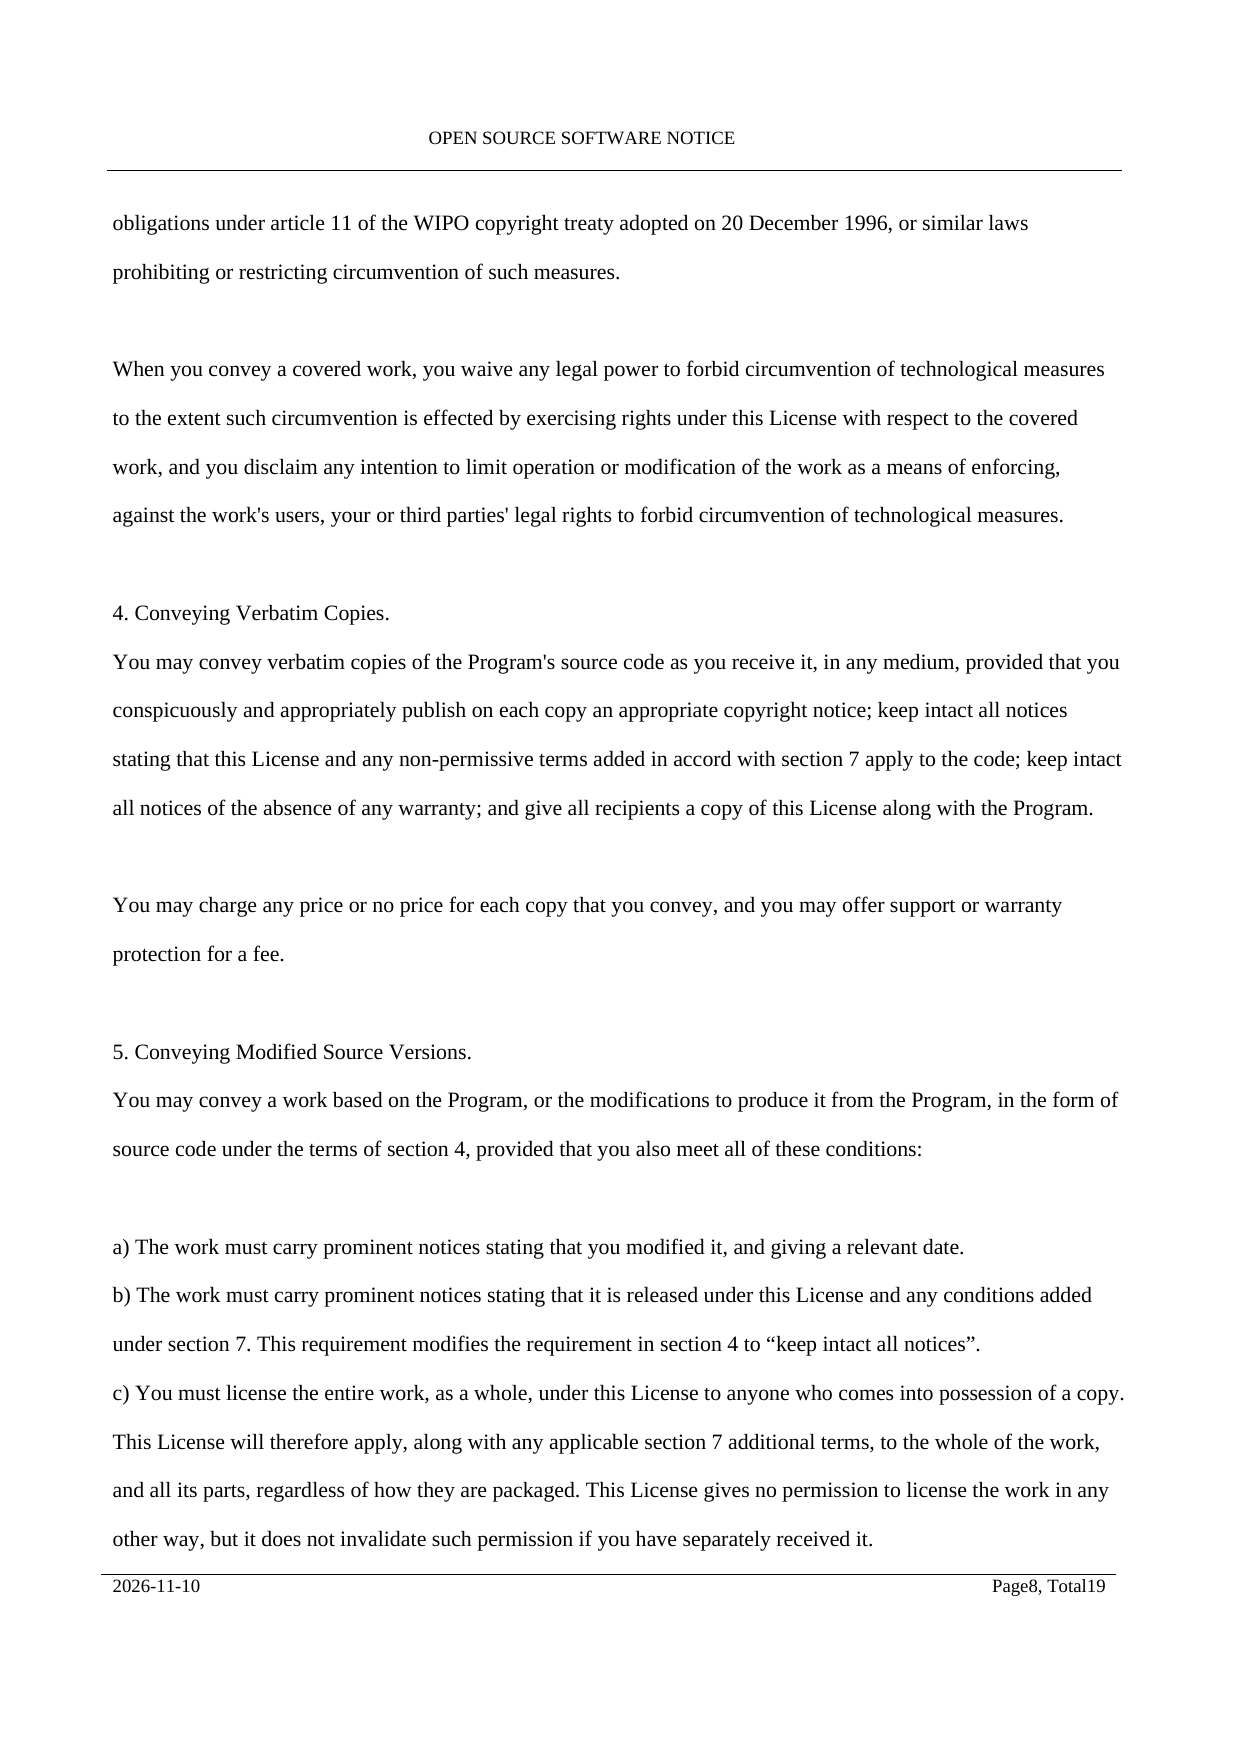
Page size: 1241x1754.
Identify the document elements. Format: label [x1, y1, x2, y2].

text [112, 206, 1128, 1555]
